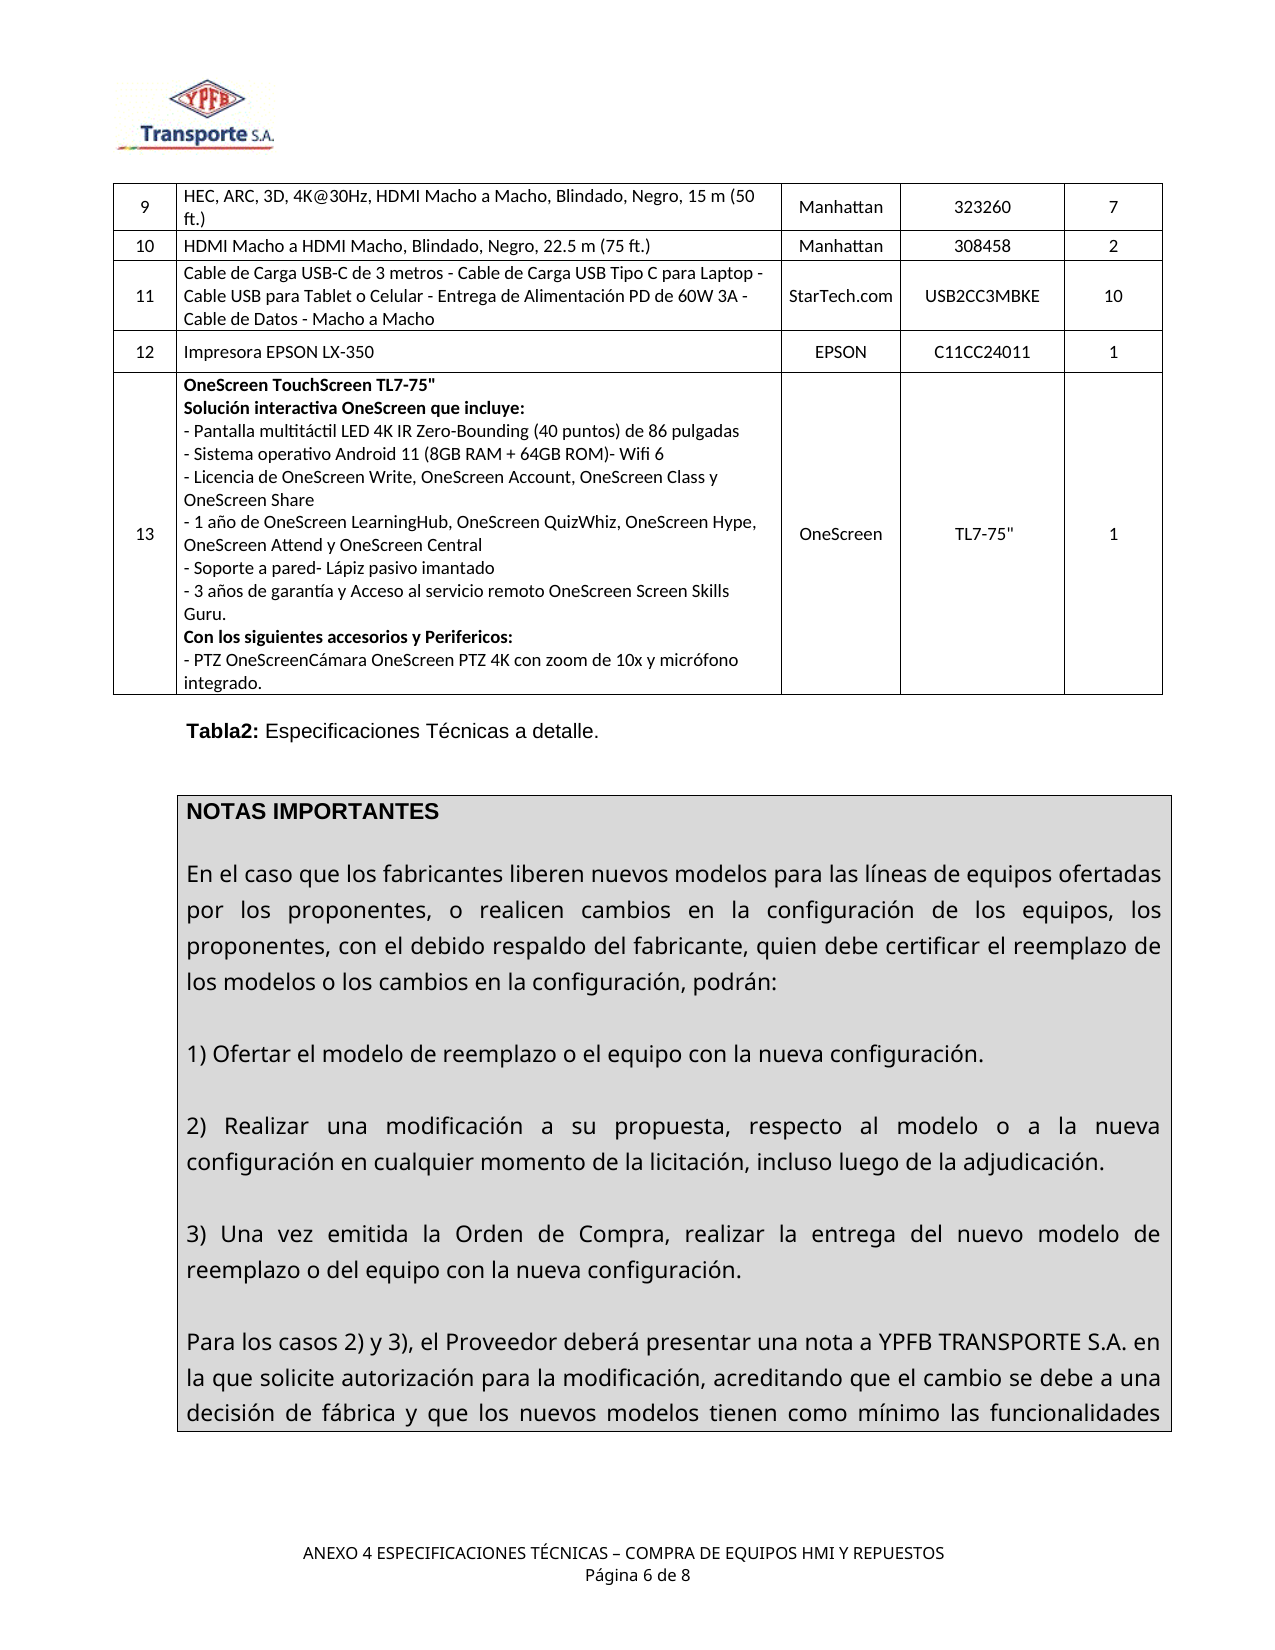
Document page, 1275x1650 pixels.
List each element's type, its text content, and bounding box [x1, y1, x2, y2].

text 2) Realizar una modificación a su propuesta, respecto al modelo o a la nueva configuración en cualquier momento de la licitación, incluso luego de la adjudicación. [178, 1107, 1171, 1177]
text 1) Ofertar el modelo de reemplazo o el equipo con la nueva configuración. [178, 1035, 1171, 1069]
table_cell 1 [1065, 373, 1162, 694]
table_cell OneScreen [782, 373, 900, 694]
table_cell 7 [1065, 184, 1162, 230]
table_cell TL7-75" [901, 373, 1064, 694]
table_cell HEC, ARC, 3D, 4K@30Hz, HDMI Macho a Macho, Blindado, Negro, 15 m (50 ft.) [177, 184, 781, 230]
table_cell C11CC24011 [901, 331, 1064, 372]
table_cell 1 [1065, 331, 1162, 372]
table_cell 10 [1065, 261, 1162, 330]
text En el caso que los fabricantes liberen nuevos modelos para las líneas de equipos ofertadas por los proponentes, o realicen cambios en la configuración de los equipos, los proponentes, con el debido respaldo del fabricante, quien debe certificar el reemplazo de los modelos o los cambios en la configuración, podrán: [178, 855, 1171, 997]
table_cell Manhattan [782, 231, 900, 260]
table_cell 323260 [901, 184, 1064, 230]
table_cell OneScreen TouchScreen TL7-75" Solución interactiva OneScreen que incluye: - Pantalla multitáctil LED 4K IR Zero-Bounding (40 puntos) de 86 pulgadas - Sistema operativo Android 11 (8GB RAM + 64GB ROM)- Wifi 6 - Licencia de OneScreen Write, OneScreen Account, OneScreen Class y OneScreen Share - 1 año de OneScreen LearningHub, OneScreen QuizWhiz, OneScreen Hype, OneScreen Attend y OneScreen Central - Soporte a pared- Lápiz pasivo imantado - 3 años de garantía y Acceso al servicio remoto OneScreen Screen Skills Guru. Con los siguientes accesorios y Perifericos: - PTZ OneScreenCámara OneScreen PTZ 4K con zoom de 10x y micrófono integrado. [177, 373, 781, 694]
picture [112, 75, 279, 155]
text NOTAS IMPORTANTES [178, 796, 1171, 824]
table_cell HDMI Macho a HDMI Macho, Blindado, Negro, 22.5 m (75 ft.) [177, 231, 781, 260]
table_cell StarTech.com [782, 261, 900, 330]
table_cell 13 [114, 373, 176, 694]
table_cell USB2CC3MBKE [901, 261, 1064, 330]
text Tabla2: Especificaciones Técnicas a detalle. [112, 719, 1162, 743]
table_cell 308458 [901, 231, 1064, 260]
table_cell Impresora EPSON LX-350 [177, 331, 781, 372]
text 3) Una vez emitida la Orden de Compra, realizar la entrega del nuevo modelo de reemplazo o del equipo con la nueva configuración. [178, 1214, 1171, 1285]
table_cell 9 [114, 184, 176, 230]
table_cell EPSON [782, 331, 900, 372]
table_cell 11 [114, 261, 176, 330]
table_cell Cable de Carga USB-C de 3 metros - Cable de Carga USB Tipo C para Laptop - Cable USB para Tablet o Celular - Entrega de Alimentación PD de 60W 3A - Cable de Datos - Macho a Macho [177, 261, 781, 330]
table_cell Manhattan [782, 184, 900, 230]
table_cell 2 [1065, 231, 1162, 260]
table_cell 12 [114, 331, 176, 372]
table_cell 10 [114, 231, 176, 260]
